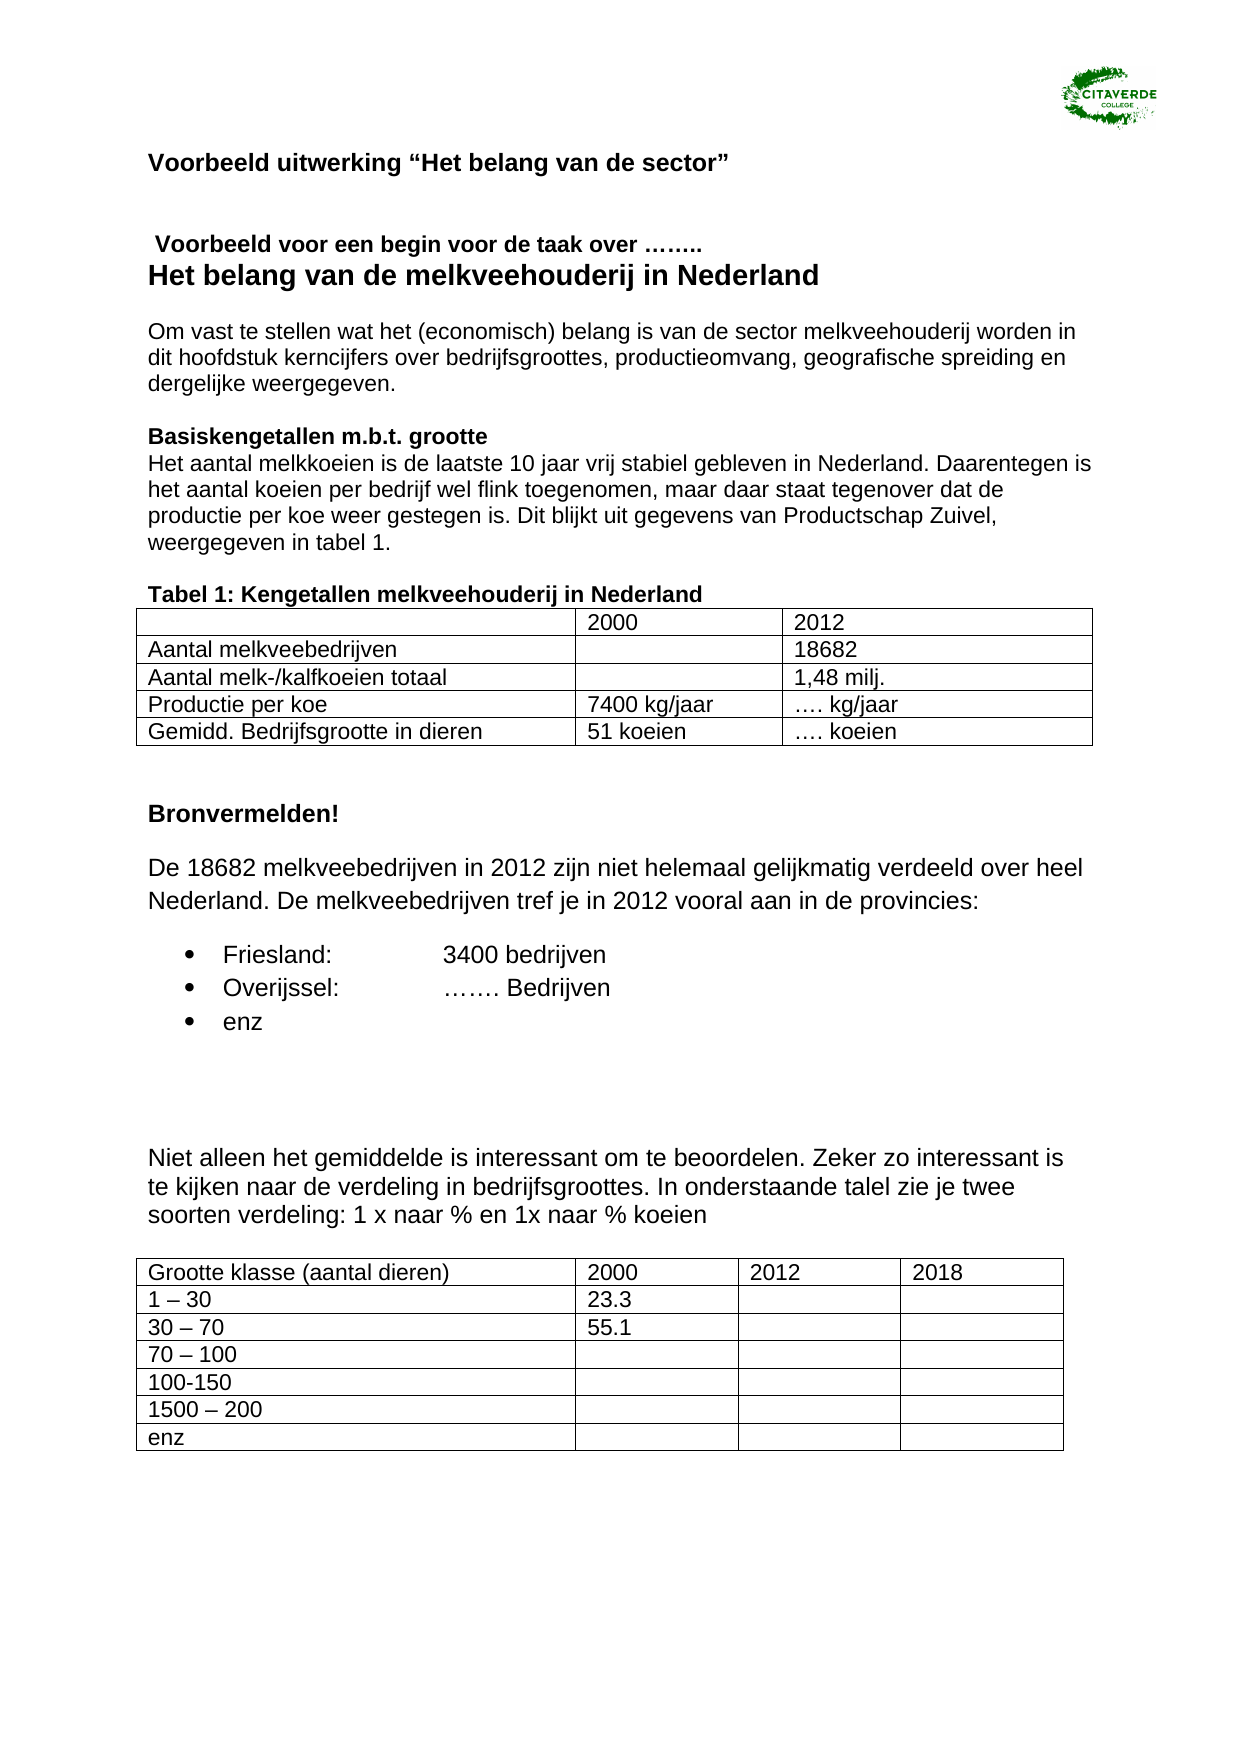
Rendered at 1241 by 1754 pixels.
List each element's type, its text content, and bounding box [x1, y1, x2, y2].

table_cell [901, 1314, 1063, 1340]
text Bronvermelden! [148, 799, 1093, 828]
text Tabel 1: Kengetallen melkveehouderij in Nederland [148, 581, 1093, 608]
table_cell Productie per koe [137, 691, 575, 717]
table_cell Aantal melk-/kalfkoeien totaal [137, 664, 575, 690]
table_header 2012 [739, 1259, 900, 1285]
table_cell [901, 1286, 1063, 1313]
text Voorbeeld voor een begin voor de taak over …….. [148, 230, 1093, 258]
text Basiskengetallen m.b.t. grootte [148, 423, 1093, 449]
table_cell [576, 636, 782, 662]
table_header 2012 [783, 609, 1092, 635]
table_cell [739, 1341, 900, 1368]
text De 18682 melkveebedrijven in 2012 zijn niet helemaal gelijkmatig verdeeld over heel Nederland. De melkveebedrijven tref je in 2012 vooral aan in de provincies: [148, 853, 1093, 915]
list Friesland: 3400 bedrijven [185, 940, 1093, 969]
table_cell …. kg/jaar [783, 691, 1092, 717]
text Om vast te stellen wat het (economisch) belang is van de sector melkveehouderij worden in dit hoofdstuk kerncijfers over bedrijfsgroottes, productieomvang, geografische spreiding en dergelijke weergegeven. [148, 318, 1093, 397]
text Niet alleen het gemiddelde is interessant om te beoordelen. Zeker zo interessant is te kijken naar de verdeling in bedrijfsgroottes. In onderstaande talel zie je twee soorten verdeling: 1 x naar % en 1x naar % koeien [148, 1143, 1093, 1229]
table_cell [901, 1424, 1063, 1450]
table_cell [576, 1369, 738, 1395]
table_cell [739, 1314, 900, 1340]
table_cell 30 – 70 [137, 1314, 575, 1340]
table_cell Gemidd. Bedrijfsgrootte in dieren [137, 718, 575, 744]
table_cell Aantal melkveebedrijven [137, 636, 575, 662]
table_cell [901, 1341, 1063, 1368]
table_header Grootte klasse (aantal dieren) [137, 1259, 575, 1285]
picture [1061, 66, 1157, 130]
table_cell [576, 1424, 738, 1450]
table_cell 1 – 30 [137, 1286, 575, 1313]
table_cell [901, 1396, 1063, 1422]
table_cell [739, 1396, 900, 1422]
table_cell [576, 1396, 738, 1422]
table_cell …. koeien [783, 718, 1092, 744]
list enz [185, 1006, 1093, 1035]
text Voorbeeld uitwerking “Het belang van de sector” [148, 148, 1093, 176]
text Het aantal melkkoeien is de laatste 10 jaar vrij stabiel gebleven in Nederland. Daarentegen is het aantal koeien per bedrijf wel flink toegenomen, maar daar staat tegenover dat de productie per koe weer gestegen is. Dit blijkt uit gegevens van Productschap Zuivel, weergegeven in tabel 1. [148, 449, 1093, 555]
table_cell enz [137, 1424, 575, 1450]
table_header 2000 [576, 1259, 738, 1285]
table_header 2000 [576, 609, 782, 635]
table_cell 100-150 [137, 1369, 575, 1395]
table_cell [576, 1341, 738, 1368]
table_cell [901, 1369, 1063, 1395]
list Overijssel: ……. Bedrijven [185, 973, 1093, 1002]
table_cell 1500 – 200 [137, 1396, 575, 1422]
table_cell [739, 1286, 900, 1313]
table_cell 1,48 milj. [783, 664, 1092, 690]
table_cell 7400 kg/jaar [576, 691, 782, 717]
text Het belang van de melkveehouderij in Nederland [148, 258, 1093, 291]
table_header [137, 609, 575, 635]
table_header 2018 [901, 1259, 1063, 1285]
table_cell 51 koeien [576, 718, 782, 744]
table_cell 55.1 [576, 1314, 738, 1340]
table_cell 23.3 [576, 1286, 738, 1313]
table_cell [739, 1424, 900, 1450]
table_cell 18682 [783, 636, 1092, 662]
table_cell [576, 664, 782, 690]
table_cell [739, 1369, 900, 1395]
table_cell 70 – 100 [137, 1341, 575, 1368]
